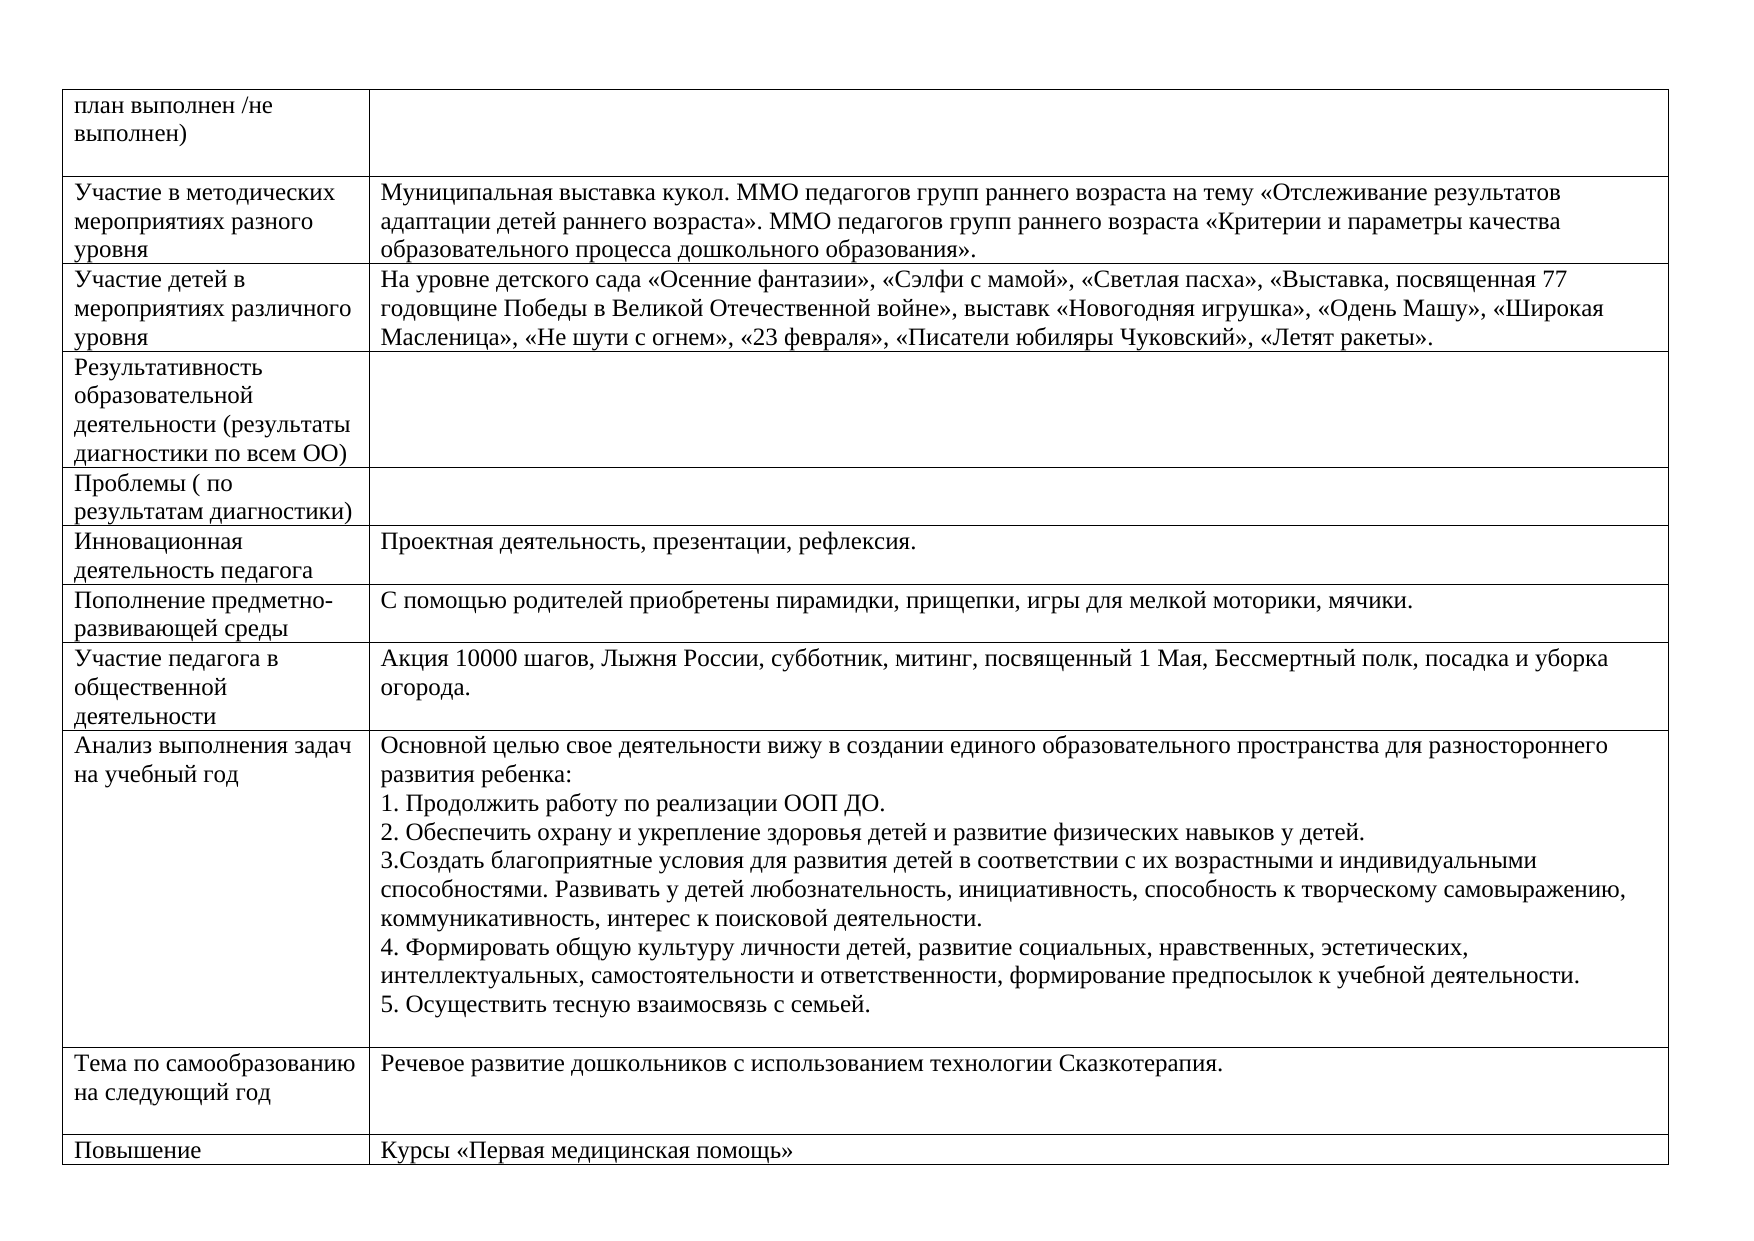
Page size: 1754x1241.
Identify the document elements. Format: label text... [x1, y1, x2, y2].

table_cell [370, 468, 1668, 525]
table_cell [63, 1135, 369, 1164]
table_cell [370, 90, 1668, 176]
table_cell Пополнение предметно-развивающей среды [63, 585, 369, 642]
table_cell Речевое развитие дошкольников с использованием технологии Сказкотерапия. [370, 1048, 1668, 1134]
table_cell Участие педагога в общественной деятельности [63, 643, 369, 729]
table_cell Основной целью свое деятельности вижу в создании единого образовательного пространства для разностороннего развития ребенка: 1. Продолжить работу по реализации ООП ДО. 2. Обеспечить охрану и укрепление здоровья детей и развитие физических навыков у детей. 3.Создать благоприятные условия для развития детей в соответствии с их возрастными и индивидуальными способностями. Развивать у детей любознательность, инициативность, способность к творческому самовыражению, коммуникативность, интерес к поисковой деятельности. 4. Формировать общую культуру личности детей, развитие социальных, нравственных, эстетических, интеллектуальных, самостоятельности и ответственности, формирование предпосылок к учебной деятельности. 5. Осуществить тесную взаимосвязь с семьей. [370, 731, 1668, 1047]
table_cell Результативность образовательной деятельности (результаты диагностики по всем ОО) [63, 352, 369, 467]
table_cell С помощью родителей приобретены пирамидки, прищепки, игры для мелкой моторики, мячики. [370, 585, 1668, 642]
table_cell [63, 90, 369, 176]
table_cell Тема по самообразованию на следующий год [63, 1048, 369, 1134]
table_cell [370, 1135, 1668, 1164]
table_cell Акция 10000 шагов, Лыжня России, субботник, митинг, посвященный 1 Мая, Бессмертный полк, посадка и уборка огорода. [370, 643, 1668, 729]
table_cell Участие детей в мероприятиях различного уровня [63, 264, 369, 351]
table_cell Инновационная деятельность педагога [63, 526, 369, 584]
table_cell Участие в методических мероприятиях разного уровня [63, 177, 369, 263]
table_cell [370, 352, 1668, 467]
table_cell На уровне детского сада «Осенние фантазии», «Сэлфи с мамой», «Светлая пасха», «Выставка, посвященная 77 годовщине Победы в Великой Отечественной войне», выставк «Новогодняя игрушка», «Одень Машу», «Широкая Масленица», «Не шути с огнем», «23 февраля», «Писатели юбиляры Чуковский», «Летят ракеты». [370, 264, 1668, 351]
table_cell Муниципальная выставка кукол. ММО педагогов групп раннего возраста на тему «Отслеживание результатов адаптации детей раннего возраста». ММО педагогов групп раннего возраста «Критерии и параметры качества образовательного процесса дошкольного образования». [370, 177, 1668, 263]
table_cell Проектная деятельность, презентации, рефлексия. [370, 526, 1668, 584]
table_cell Проблемы ( по результатам диагностики) [63, 468, 369, 525]
table_cell Анализ выполнения задач на учебный год [63, 731, 369, 1047]
